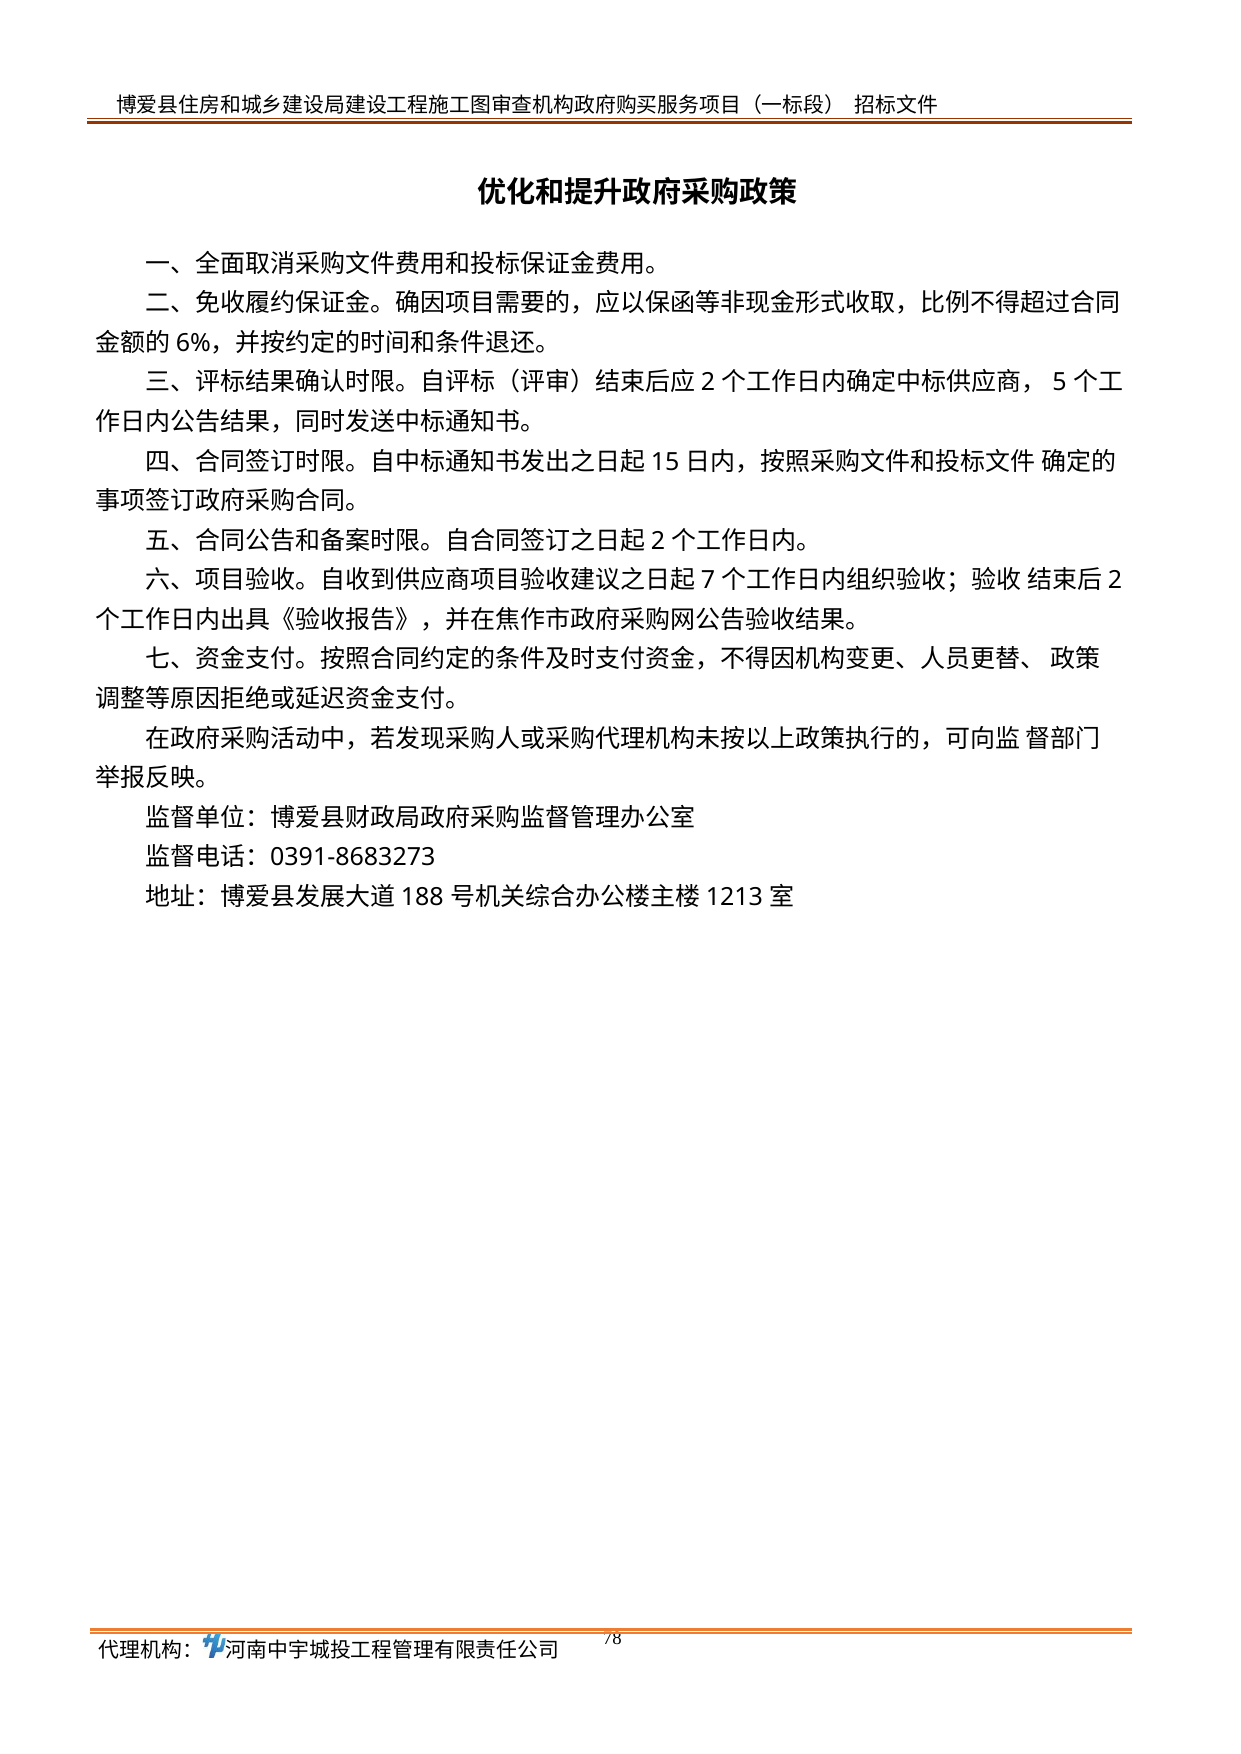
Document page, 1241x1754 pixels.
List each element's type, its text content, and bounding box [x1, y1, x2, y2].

list 资金支付。按照合同约定的条件及时支付资金，不得因机构变更、人员更替、 政策调整等原因拒绝或延迟资金支付。 [95, 637, 1124, 716]
text 监督电话：0391-8683273 [95, 835, 1124, 875]
list 合同公告和备案时限。自合同签订之日起 2 个工作日内。 [95, 518, 1124, 558]
text 优化和提升政府采购政策 [95, 150, 1121, 229]
text 在政府采购活动中，若发现采购人或采购代理机构未按以上政策执行的，可向监 督部门举报反映。 [95, 716, 1124, 796]
list 合同签订时限。自中标通知书发出之日起 15 日内，按照采购文件和投标文件 确定的事项签订政府采购合同。 [95, 439, 1124, 518]
text 地址：博爱县发展大道 188 号机关综合办公楼主楼 1213 室 [95, 875, 1124, 914]
text 监督单位：博爱县财政局政府采购监督管理办公室 [95, 796, 1124, 835]
picture [202, 1634, 226, 1658]
list 全面取消采购文件费用和投标保证金费用。 [95, 241, 1124, 281]
list 项目验收。自收到供应商项目验收建议之日起 7 个工作日内组织验收；验收 结束后 2 个工作日内出具《验收报告》，并在焦作市政府采购网公告验收结果。 [95, 558, 1124, 637]
list 免收履约保证金。确因项目需要的，应以保函等非现金形式收取，比例不得超过合同金额的 6%，并按约定的时间和条件退还。 [95, 281, 1124, 360]
list 评标结果确认时限。自评标（评审）结束后应 2 个工作日内确定中标供应商， 5 个工作日内公告结果，同时发送中标通知书。 [95, 360, 1124, 439]
